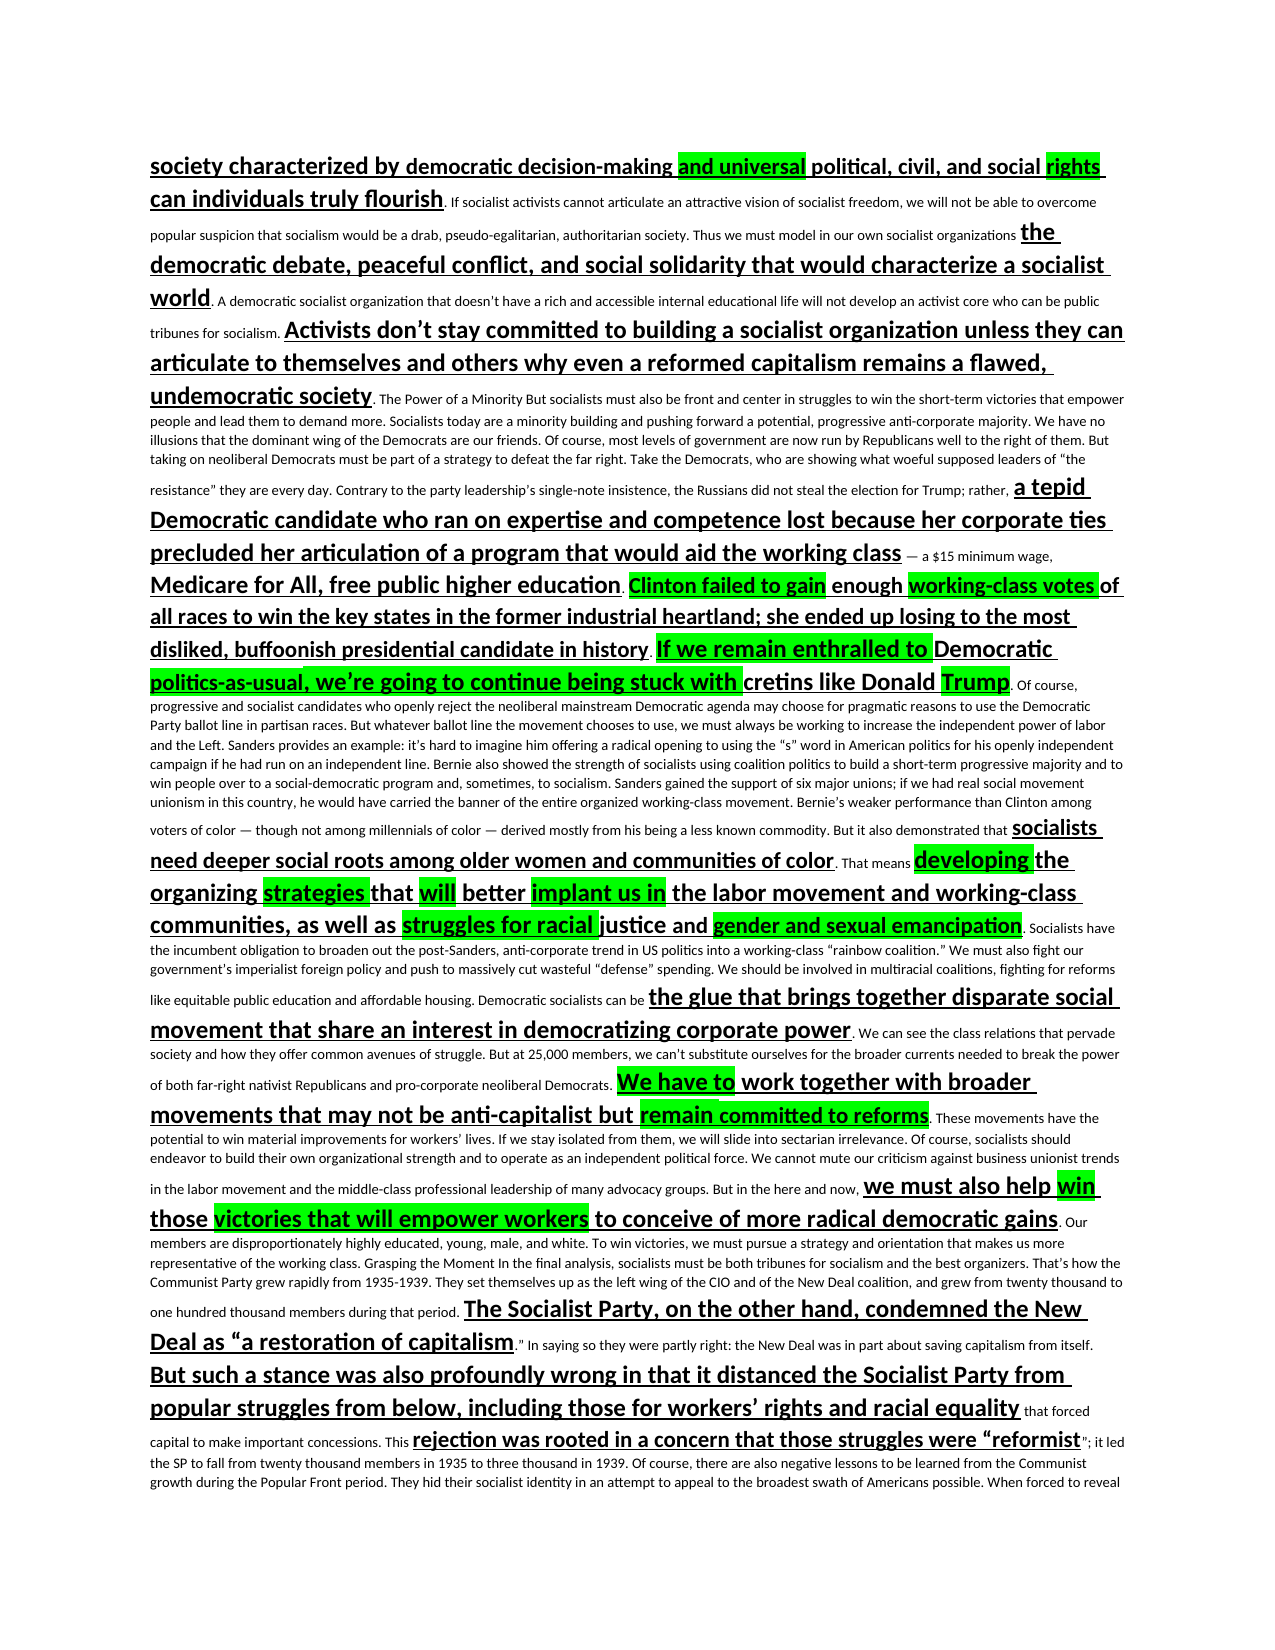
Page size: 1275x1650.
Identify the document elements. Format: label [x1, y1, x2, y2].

text [150, 150, 1125, 1491]
